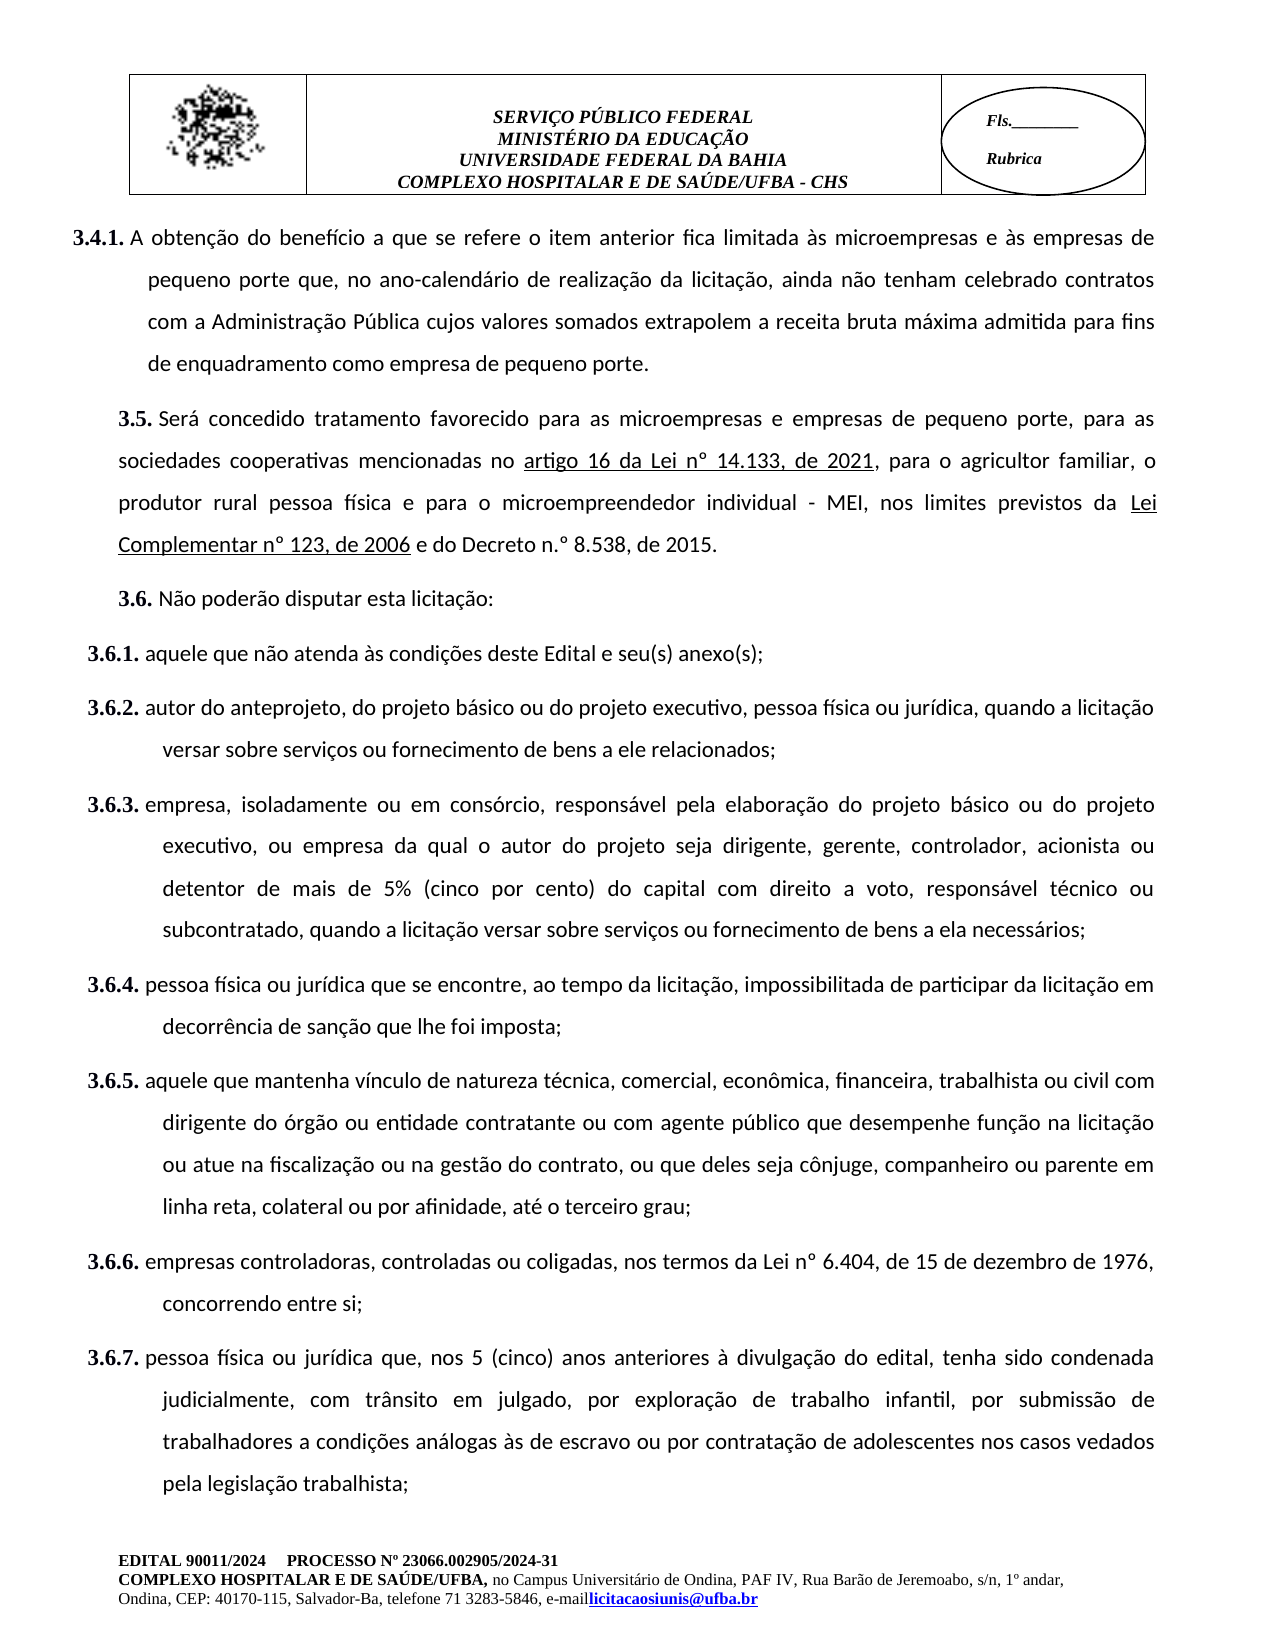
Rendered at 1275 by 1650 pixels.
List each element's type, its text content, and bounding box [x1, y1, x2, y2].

list empresa, isoladamente ou em consórcio, responsável pela elaboração do projeto básico ou do projeto executivo, ou empresa da qual o autor do projeto seja dirigente, gerente, controlador, acionista ou detentor de mais de 5% (cinco por cento) do capital com direito a voto, responsável técnico ou subcontratado, quando a licitação versar sobre serviços ou fornecimento de bens a ela necessários; [87, 790, 1157, 944]
list aquele que não atenda às condições deste Edital e seu(s) anexo(s); [87, 639, 1157, 667]
list Não poderão disputar esta licitação: [118, 584, 1157, 612]
list empresas controladoras, controladas ou coligadas, nos termos da Lei nº 6.404, de 15 de dezembro de 1976, concorrendo entre si; [87, 1247, 1157, 1317]
list autor do anteprojeto, do projeto básico ou do projeto executivo, pessoa física ou jurídica, quando a licitação versar sobre serviços ou fornecimento de bens a ele relacionados; [87, 693, 1157, 763]
list pessoa física ou jurídica que se encontre, ao tempo da licitação, impossibilitada de participar da licitação em decorrência de sanção que lhe foi imposta; [87, 970, 1157, 1040]
list aquele que mantenha vínculo de natureza técnica, comercial, econômica, financeira, trabalhista ou civil com dirigente do órgão ou entidade contratante ou com agente público que desempenhe função na licitação ou atue na fiscalização ou na gestão do contrato, ou que deles seja cônjuge, companheiro ou parente em linha reta, colateral ou por afinidade, até o terceiro grau; [87, 1067, 1157, 1221]
text A obtenção do benefício a que se refere o item anterior fica limitada às microempresas e às empresas de pequeno porte que, no ano-calendário de realização da licitação, ainda não tenham celebrado contratos com a Administração Pública cujos valores somados extrapolem a receita bruta máxima admitida para fins de enquadramento como empresa de pequeno porte. [73, 223, 1157, 377]
list Será concedido tratamento favorecido para as microempresas e empresas de pequeno porte, para as sociedades cooperativas mencionadas no artigo 16 da Lei nº 14.133, de 2021, para o agricultor familiar, o produtor rural pessoa física e para o microempreendedor individual - MEI, nos limites previstos da Lei Complementar nº 123, de 2006 e do Decreto n.º 8.538, de 2015. [118, 404, 1157, 558]
list pessoa física ou jurídica que, nos 5 (cinco) anos anteriores à divulgação do edital, tenha sido condenada judicialmente, com trânsito em julgado, por exploração de trabalho infantil, por submissão de trabalhadores a condições análogas às de escravo ou por contratação de adolescentes nos casos vedados pela legislação trabalhista; [87, 1343, 1157, 1497]
